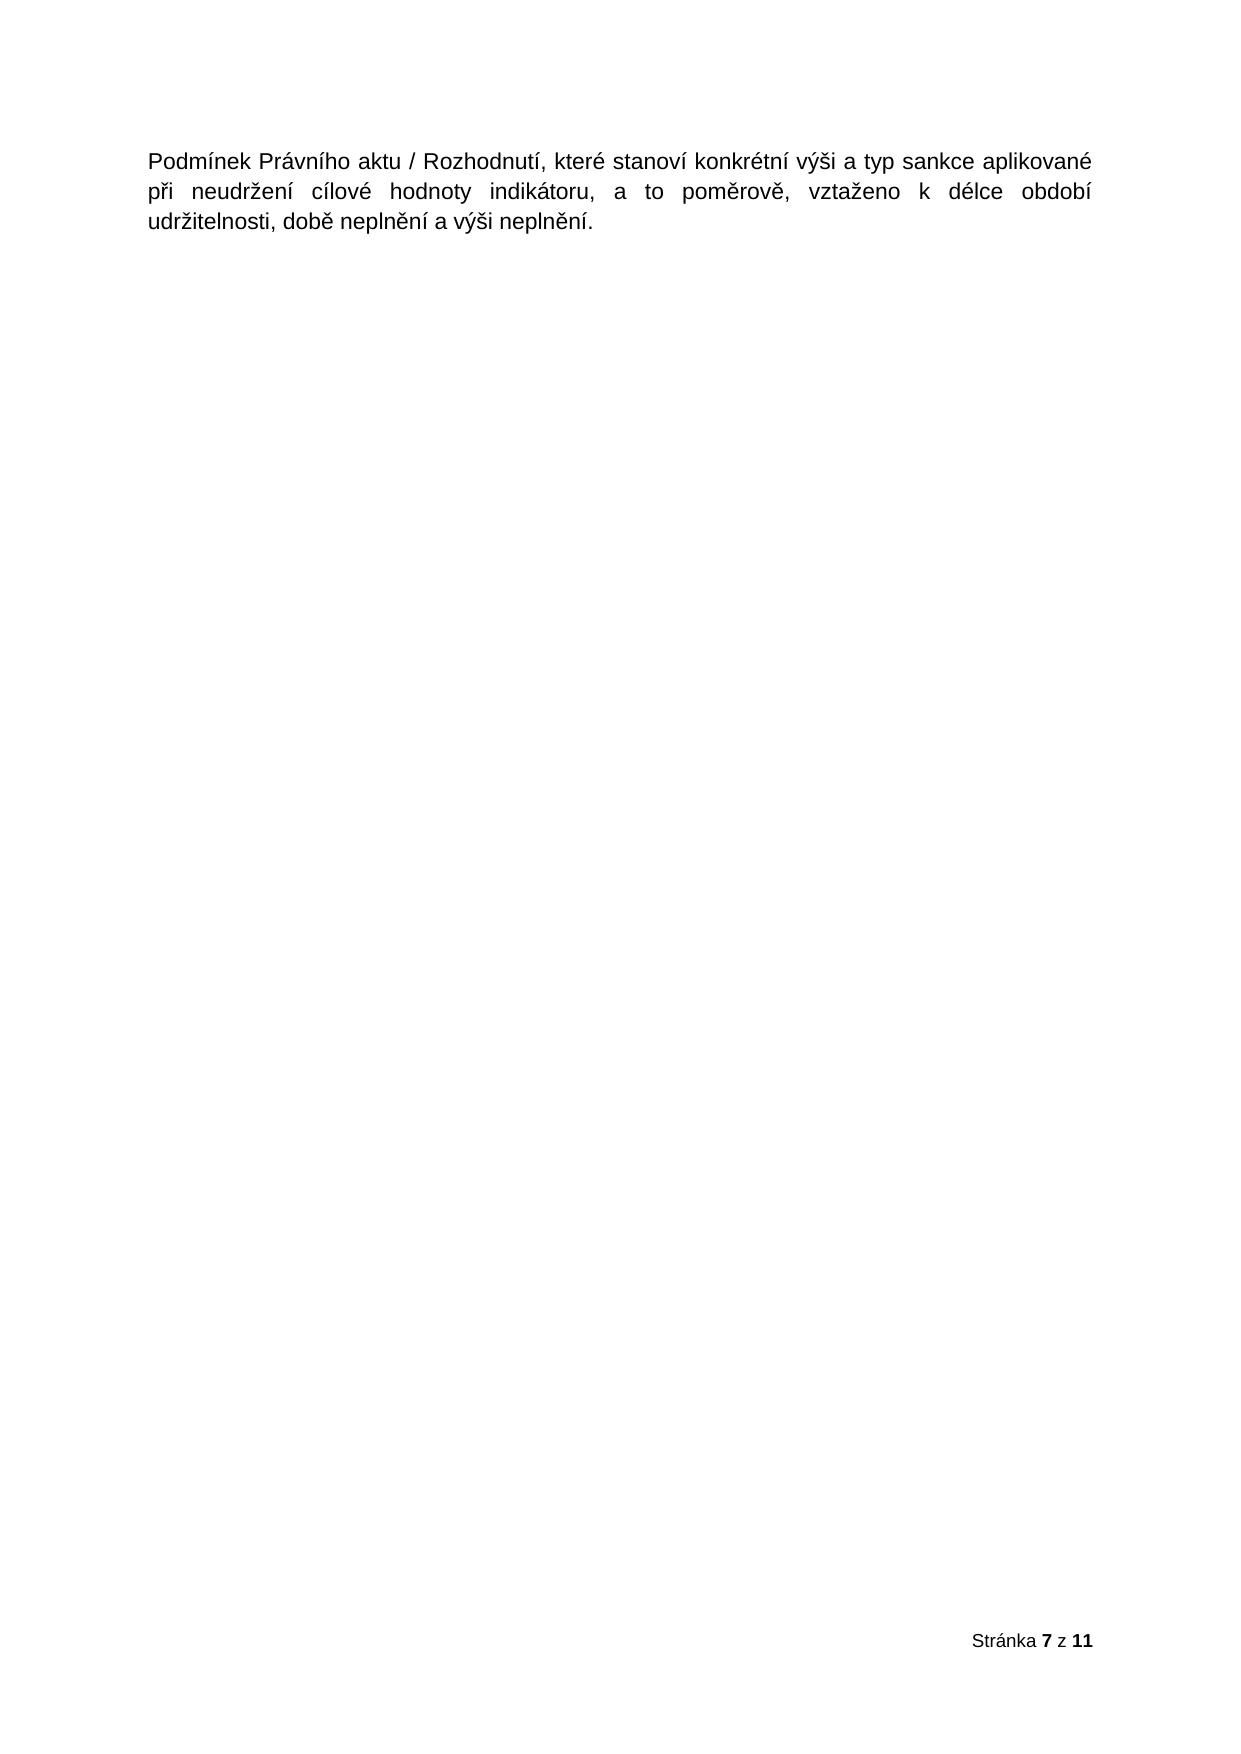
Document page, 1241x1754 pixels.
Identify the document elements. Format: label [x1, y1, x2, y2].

text [148, 148, 1092, 234]
